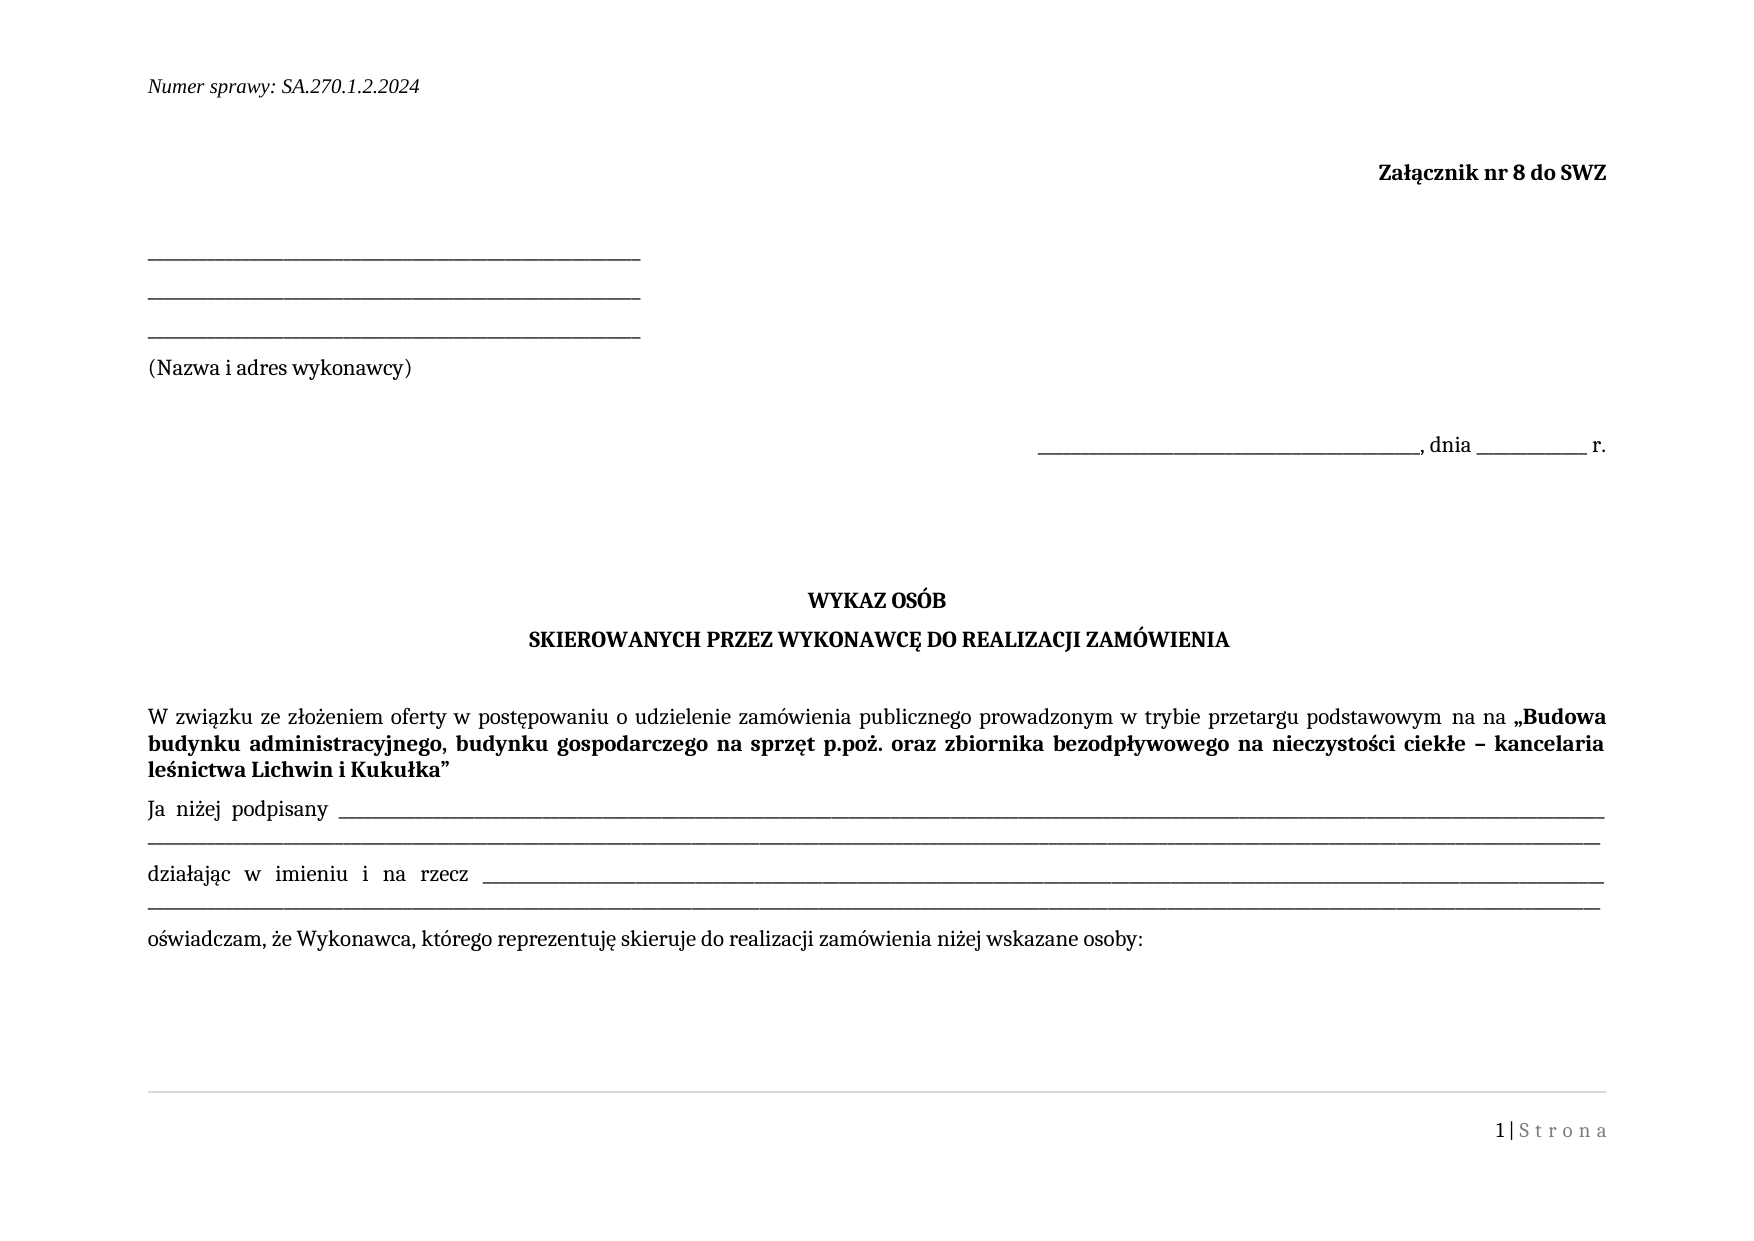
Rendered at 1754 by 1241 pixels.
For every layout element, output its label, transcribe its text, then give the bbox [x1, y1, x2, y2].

text __________________________________________________________ [148, 316, 1606, 342]
text __________________________________________________________ [148, 238, 1606, 264]
text __________________________________________________________ [148, 277, 1606, 303]
text (Nazwa i adres wykonawcy) [148, 354, 1606, 381]
text Ja niżej podpisany _____________________________________________________________________________________________________________________________________________________ ___________________________________________________________________________________________________________________________________________________________________________ [148, 796, 1606, 848]
text SKIEROWANYCH PRZEZ WYKONAWCĘ DO REALIZACJI ZAMÓWIENIA [148, 626, 1606, 653]
text WYKAZ OSÓB [148, 587, 1606, 614]
text oświadczam, że Wykonawca, którego reprezentuję skieruje do realizacji zamówienia niżej wskazane osoby: [148, 926, 1606, 952]
text Załącznik nr 8 do SWZ [148, 160, 1606, 186]
text W związku ze złożeniem oferty w postępowaniu o udzielenie zamówienia publicznego prowadzonym w trybie przetargu podstawowym na na „Budowa budynku administracyjnego, budynku gospodarczego na sprzęt p.poż. oraz zbiornika bezodpływowego na nieczystości ciekłe – kancelaria leśnictwa Lichwin i Kukułka” [148, 704, 1606, 783]
text działając w imieniu i na rzecz ____________________________________________________________________________________________________________________________________ ___________________________________________________________________________________________________________________________________________________________________________ [148, 861, 1606, 913]
text _____________________________________________, dnia _____________ r. [148, 432, 1606, 458]
